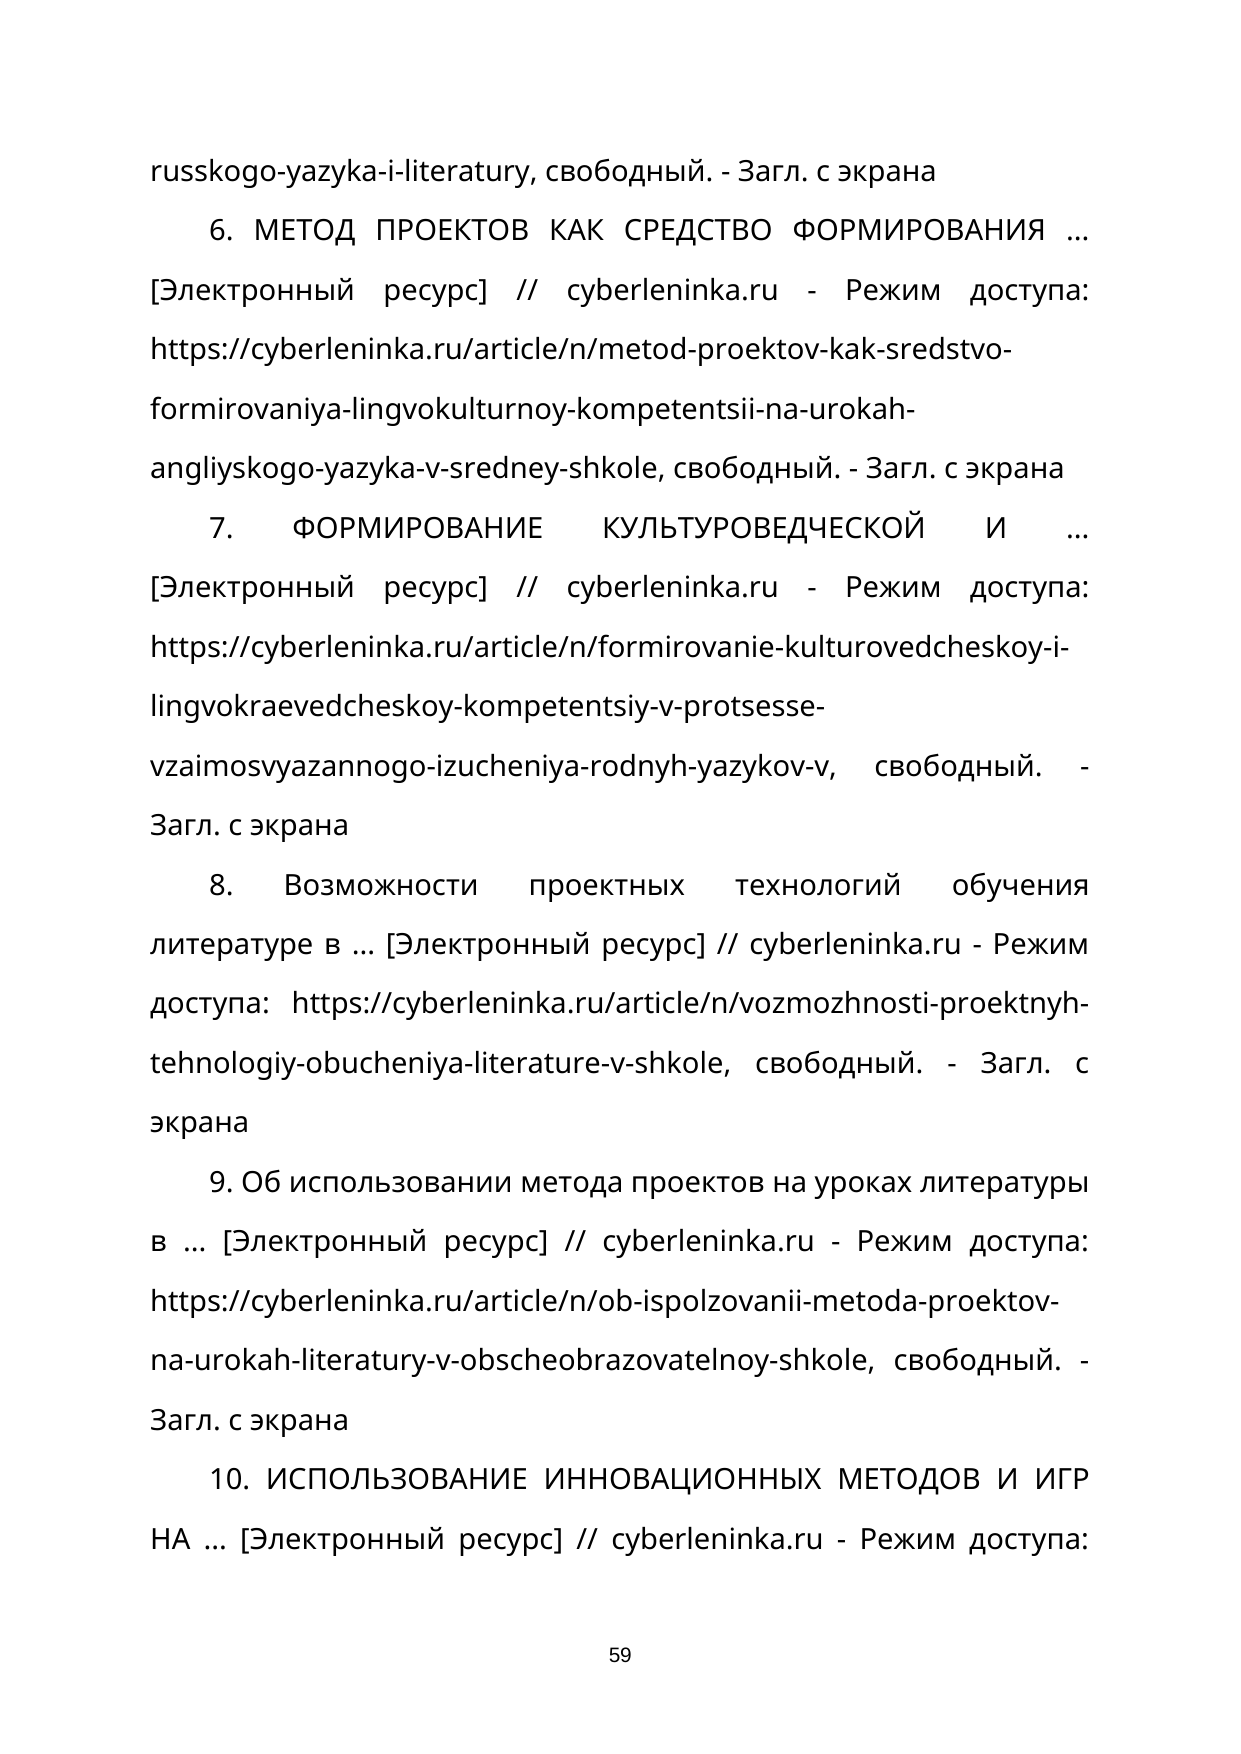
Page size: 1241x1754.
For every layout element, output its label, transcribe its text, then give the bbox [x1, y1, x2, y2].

text 8. Возможности проектных технологий обучения литературе в ... [Электронный ресурс] // cyberleninka.ru - Режим доступа: https://cyberleninka.ru/article/n/vozmozhnosti-proektnyh-tehnologiy-obucheniya-literature-v-shkole, свободный. - Загл. с экрана [150, 864, 1090, 1141]
text 7. ФОРМИРОВАНИЕ КУЛЬТУРОВЕДЧЕСКОЙ И ... [Электронный ресурс] // cyberleninka.ru - Режим доступа: https://cyberleninka.ru/article/n/formirovanie-kulturovedcheskoy-i-lingvokraevedcheskoy-kompetentsiy-v-protsesse-vzaimosvyazannogo-izucheniya-rodnyh-yazykov-v, свободный. - Загл. с экрана [150, 507, 1090, 844]
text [150, 1458, 1090, 1558]
text 6. МЕТОД ПРОЕКТОВ КАК СРЕДСТВО ФОРМИРОВАНИЯ ... [Электронный ресурс] // cyberleninka.ru - Режим доступа: https://cyberleninka.ru/article/n/metod-proektov-kak-sredstvo-formirovaniya-lingvokulturnoy-kompetentsii-na-urokah-angliyskogo-yazyka-v-sredney-shkole, свободный. - Загл. с экрана [150, 209, 1090, 487]
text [150, 150, 1090, 190]
text 9. Об использовании метода проектов на уроках литературы в ... [Электронный ресурс] // cyberleninka.ru - Режим доступа: https://cyberleninka.ru/article/n/ob-ispolzovanii-metoda-proektov-na-urokah-literatury-v-obscheobrazovatelnoy-shkole, свободный. - Загл. с экрана [150, 1161, 1090, 1439]
